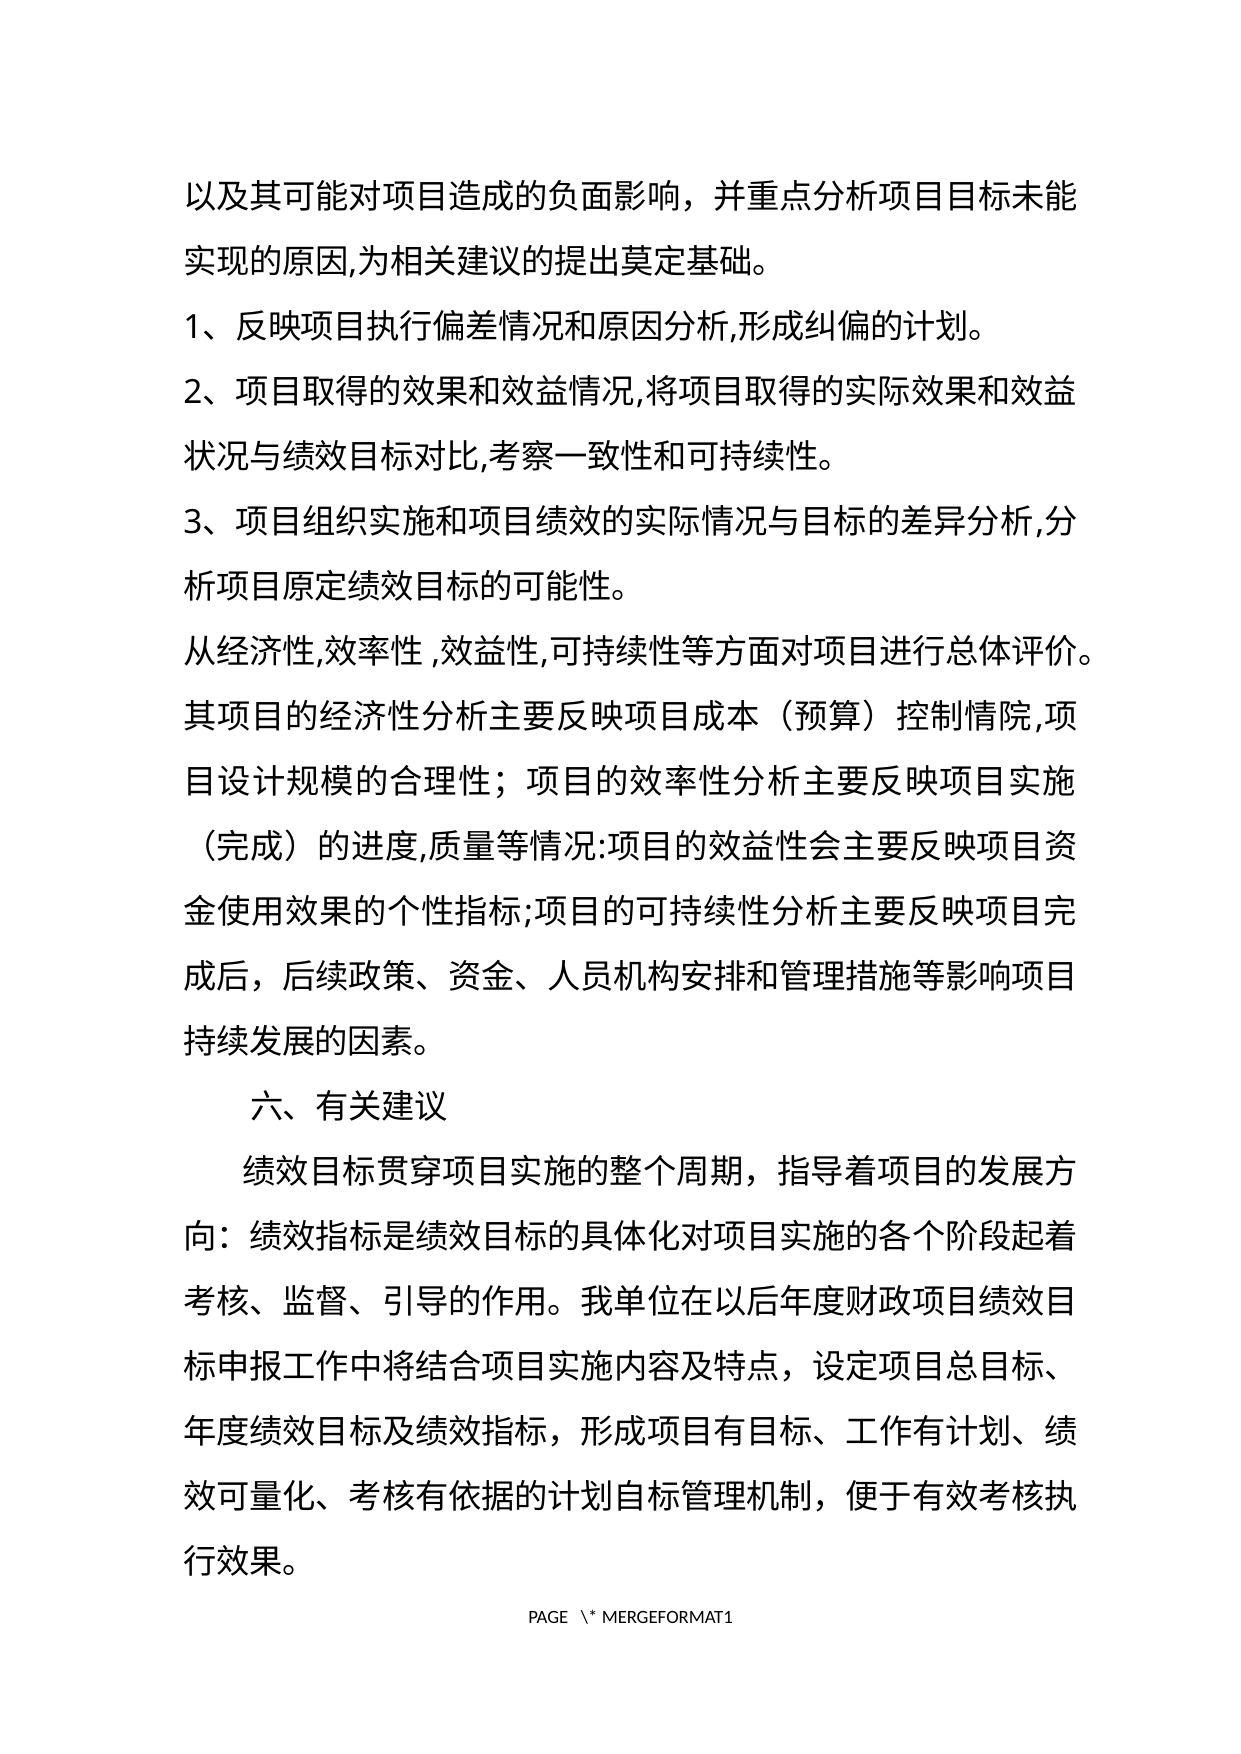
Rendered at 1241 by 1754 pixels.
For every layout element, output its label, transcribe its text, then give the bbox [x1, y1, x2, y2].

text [183, 162, 1078, 1072]
text 绩效目标贯穿项目实施的整个周期，指导着项目的发展方向：绩效指标是绩效目标的具体化对项目实施的各个阶段起着考核、监督、引导的作用。我单位在以后年度财政项目绩效目标申报工作中将结合项目实施内容及特点，设定项目总目标、年度绩效目标及绩效指标，形成项目有目标、工作有计划、绩效可量化、考核有依据的计划自标管理机制，便于有效考核执行效果。 [183, 1137, 1078, 1592]
text 六、有关建议 [183, 1072, 1078, 1137]
